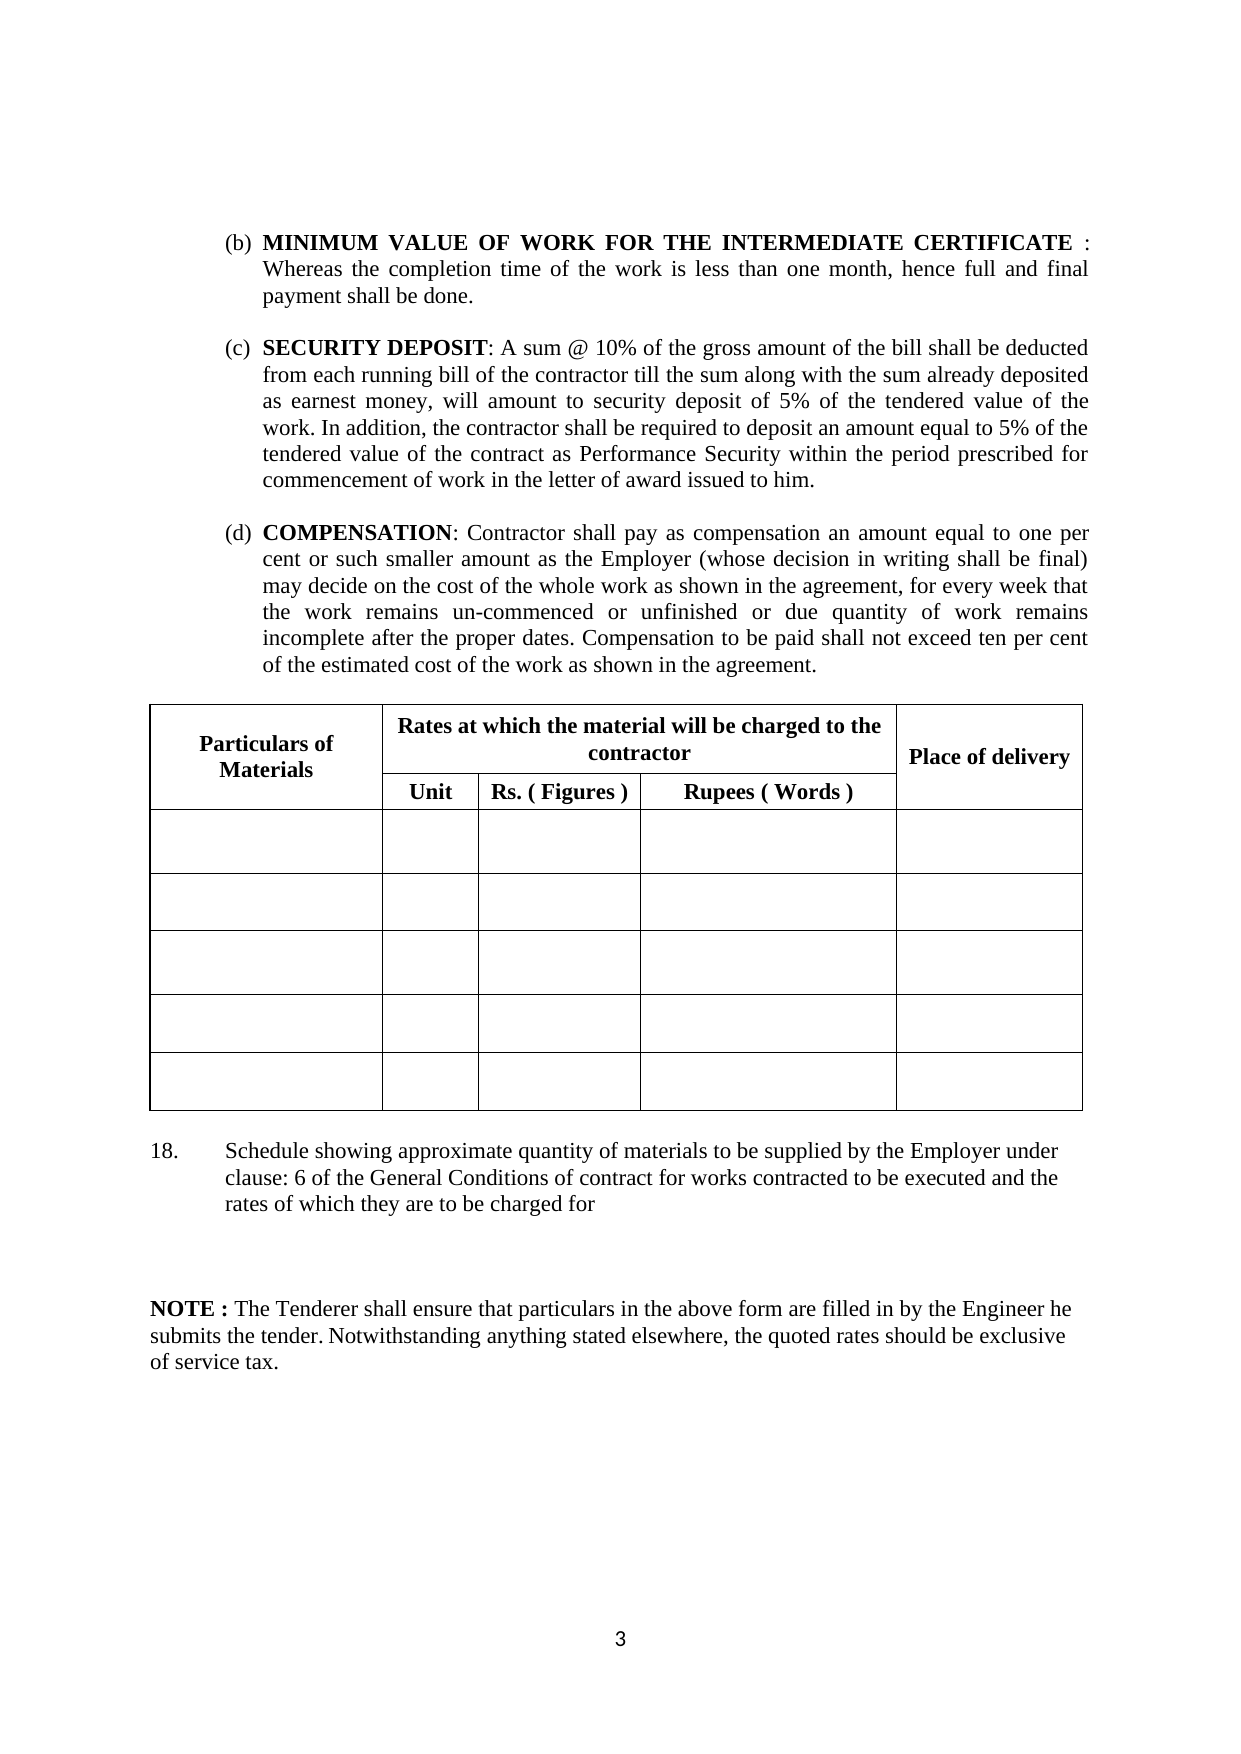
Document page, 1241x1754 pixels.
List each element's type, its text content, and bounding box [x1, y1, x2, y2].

table_cell [383, 810, 478, 873]
table_cell [897, 1053, 1082, 1110]
table_cell [641, 931, 896, 994]
table_cell [897, 810, 1082, 873]
table_cell [383, 1053, 478, 1110]
table_cell [897, 995, 1082, 1052]
table_cell [151, 810, 382, 873]
table_cell [383, 931, 478, 994]
table_cell [383, 995, 478, 1052]
text 18. Schedule showing approximate quantity of materials to be supplied by the Employer under clause: 6 of the General Conditions of contract for works contracted to be executed and the rates of which they are to be charged for [150, 1137, 1090, 1216]
table_cell [897, 874, 1082, 930]
table_cell [479, 874, 640, 930]
table_header Particulars of Materials [151, 705, 382, 808]
table_cell [151, 1053, 382, 1110]
table_cell [479, 810, 640, 873]
list SECURITY DEPOSIT: A sum @ 10% of the gross amount of the bill shall be deducted from each running bill of the contractor till the sum along with the sum already deposited as earnest money, will amount to security deposit of 5% of the tendered value of the work. In addition, the contractor shall be required to deposit an amount equal to 5% of the tendered value of the contract as Performance Security within the period prescribed for commencement of work in the letter of award issued to him. [225, 334, 1090, 493]
table_header Rates at which the material will be charged to the contractor [383, 705, 896, 773]
table_cell [897, 931, 1082, 994]
table_cell [479, 995, 640, 1052]
table_cell [383, 874, 478, 930]
table_cell [641, 810, 896, 873]
table_cell [479, 931, 640, 994]
table_header Place of delivery [897, 705, 1082, 808]
table_cell [151, 995, 382, 1052]
table_cell [641, 874, 896, 930]
table_cell [151, 874, 382, 930]
list COMPENSATION: Contractor shall pay as compensation an amount equal to one per cent or such smaller amount as the Employer (whose decision in writing shall be final) may decide on the cost of the whole work as shown in the agreement, for every week that the work remains un-commenced or unfinished or due quantity of work remains incomplete after the proper dates. Compensation to be paid shall not exceed ten per cent of the estimated cost of the work as shown in the agreement. [225, 519, 1090, 677]
table_cell [479, 1053, 640, 1110]
table_cell [641, 995, 896, 1052]
table_cell [641, 1053, 896, 1110]
text NOTE : The Tenderer shall ensure that particulars in the above form are filled in by the Engineer he submits the tender. Notwithstanding anything stated elsewhere, the quoted rates should be exclusive of service tax. [150, 1295, 1090, 1374]
list MINIMUM VALUE OF WORK FOR THE INTERMEDIATE CERTIFICATE : Whereas the completion time of the work is less than one month, hence full and final payment shall be done. [225, 229, 1090, 308]
table_cell [151, 931, 382, 994]
table_cell Rs. ( Figures ) [479, 774, 640, 808]
table_cell Unit [383, 774, 478, 808]
table_cell Rupees ( Words ) [641, 774, 896, 808]
